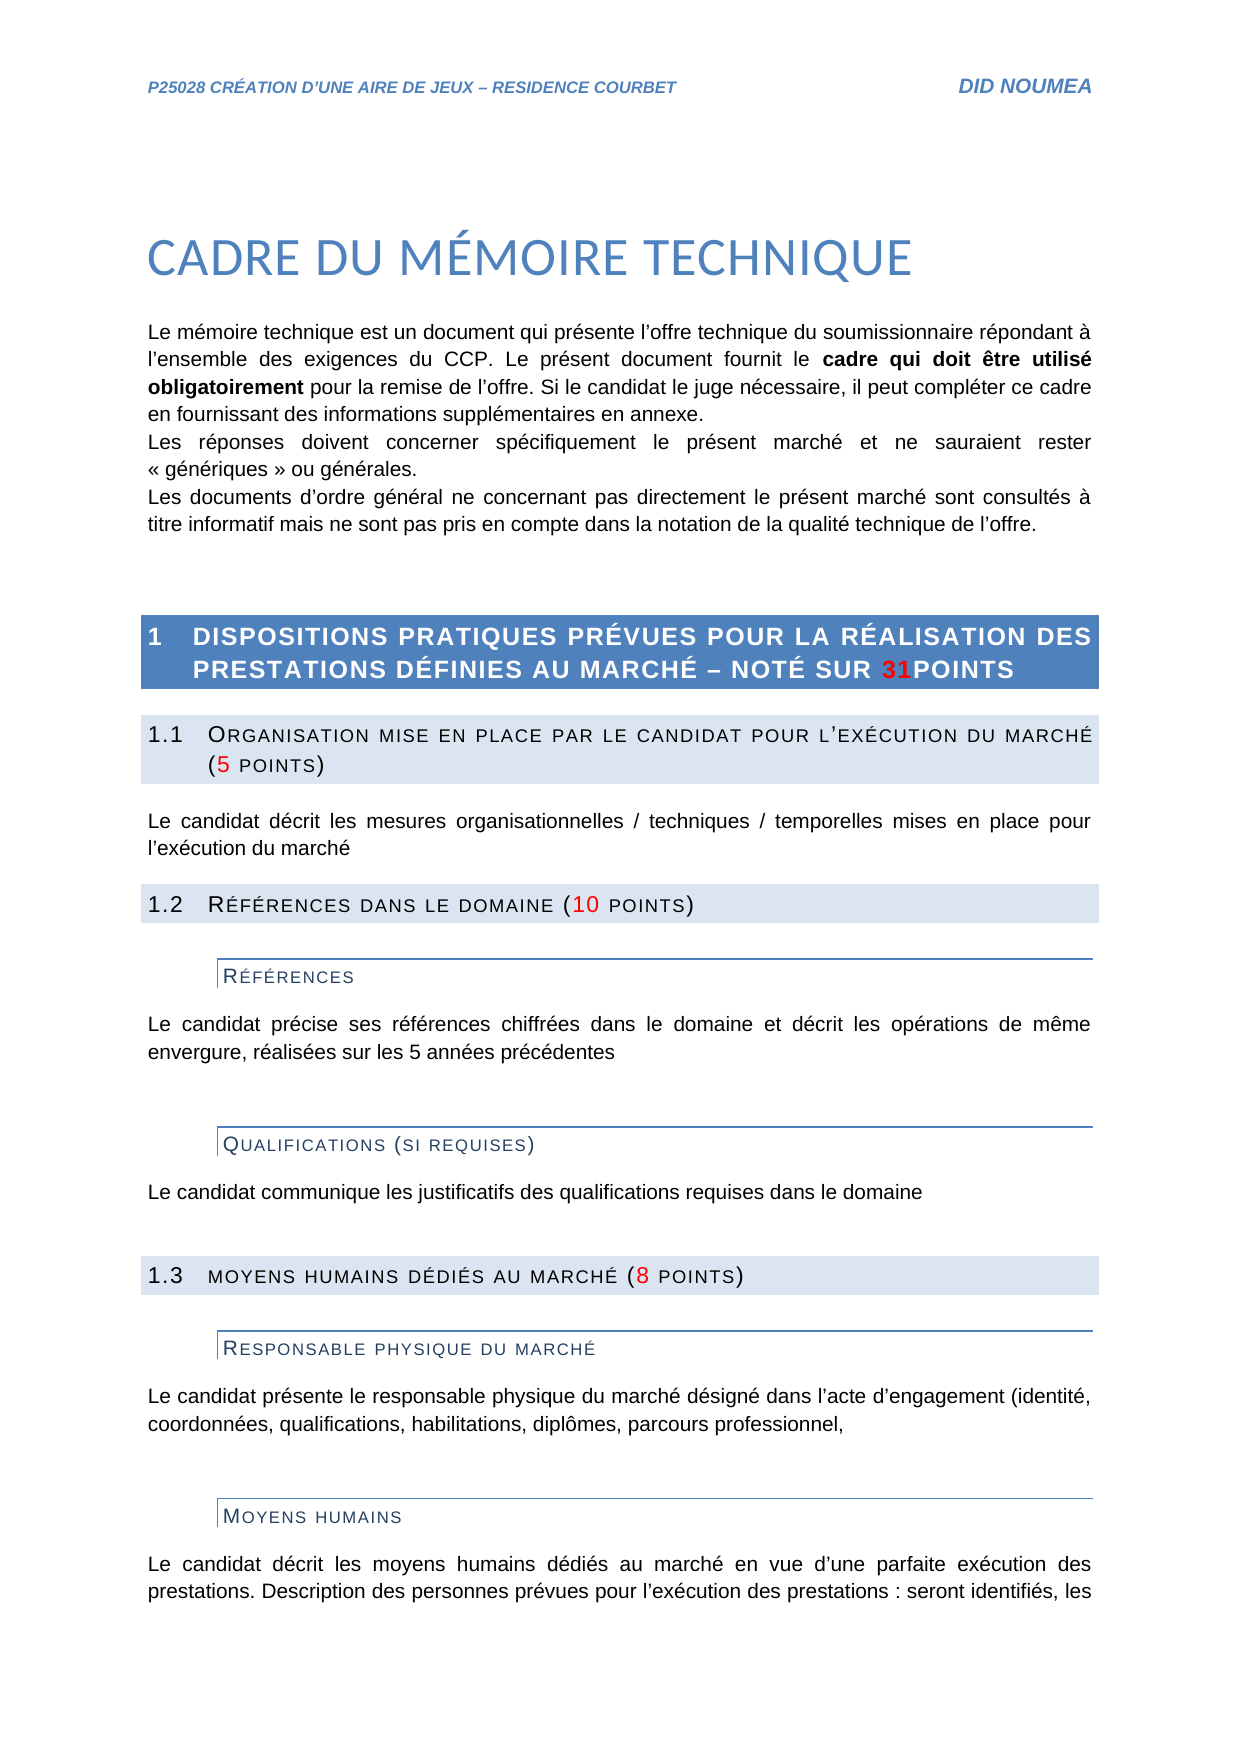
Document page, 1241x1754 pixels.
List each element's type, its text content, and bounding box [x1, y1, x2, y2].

text Les documents d’ordre général ne concernant pas directement le présent marché sont consultés à titre informatif mais ne sont pas pris en compte dans la notation de la qualité technique de l’offre. [148, 484, 1093, 536]
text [148, 1552, 1093, 1603]
text Le candidat précise ses références chiffrées dans le domaine et décrit les opérations de même envergure, réalisées sur les 5 années précédentes [148, 1012, 1093, 1064]
text Le candidat communique les justificatifs des qualifications requises dans le domaine [148, 1180, 1093, 1204]
text Le candidat décrit les mesures organisationnelles / techniques / temporelles mises en place pour l’exécution du marché [148, 808, 1093, 860]
subtitle Qualifications (si requises) [218, 1128, 1093, 1156]
text Le mémoire technique est un document qui présente l’offre technique du soumissionnaire répondant à l’ensemble des exigences du CCP. Le présent document fournit le cadre qui doit être utilisé obligatoirement pour la remise de l’offre. Si le candidat le juge nécessaire, il peut compléter ce cadre en fournissant des informations supplémentaires en annexe. [148, 319, 1093, 426]
subtitle Dispositions pratiques prévues pour la réalisation des prestations définies au marché – noté sur 31points [148, 622, 1093, 683]
subtitle Références dans le domaine (10 points) [148, 891, 1093, 917]
subtitle Organisation mise en place par le candidat pour l’exécution du marché (5 points) [148, 721, 1093, 777]
text Les réponses doivent concerner spécifiquement le présent marché et ne sauraient rester « génériques » ou générales. [148, 429, 1093, 481]
subtitle moyens humains dédiés au marché (8 points) [148, 1262, 1093, 1288]
title Cadre du mémoire technique [148, 223, 1093, 289]
subtitle Références [218, 960, 1093, 988]
subtitle Responsable physique du marché [218, 1332, 1093, 1359]
subtitle Moyens humains [218, 1499, 1093, 1527]
text Le candidat présente le responsable physique du marché désigné dans l’acte d’engagement (identité, coordonnées, qualifications, habilitations, diplômes, parcours professionnel, [148, 1384, 1093, 1435]
